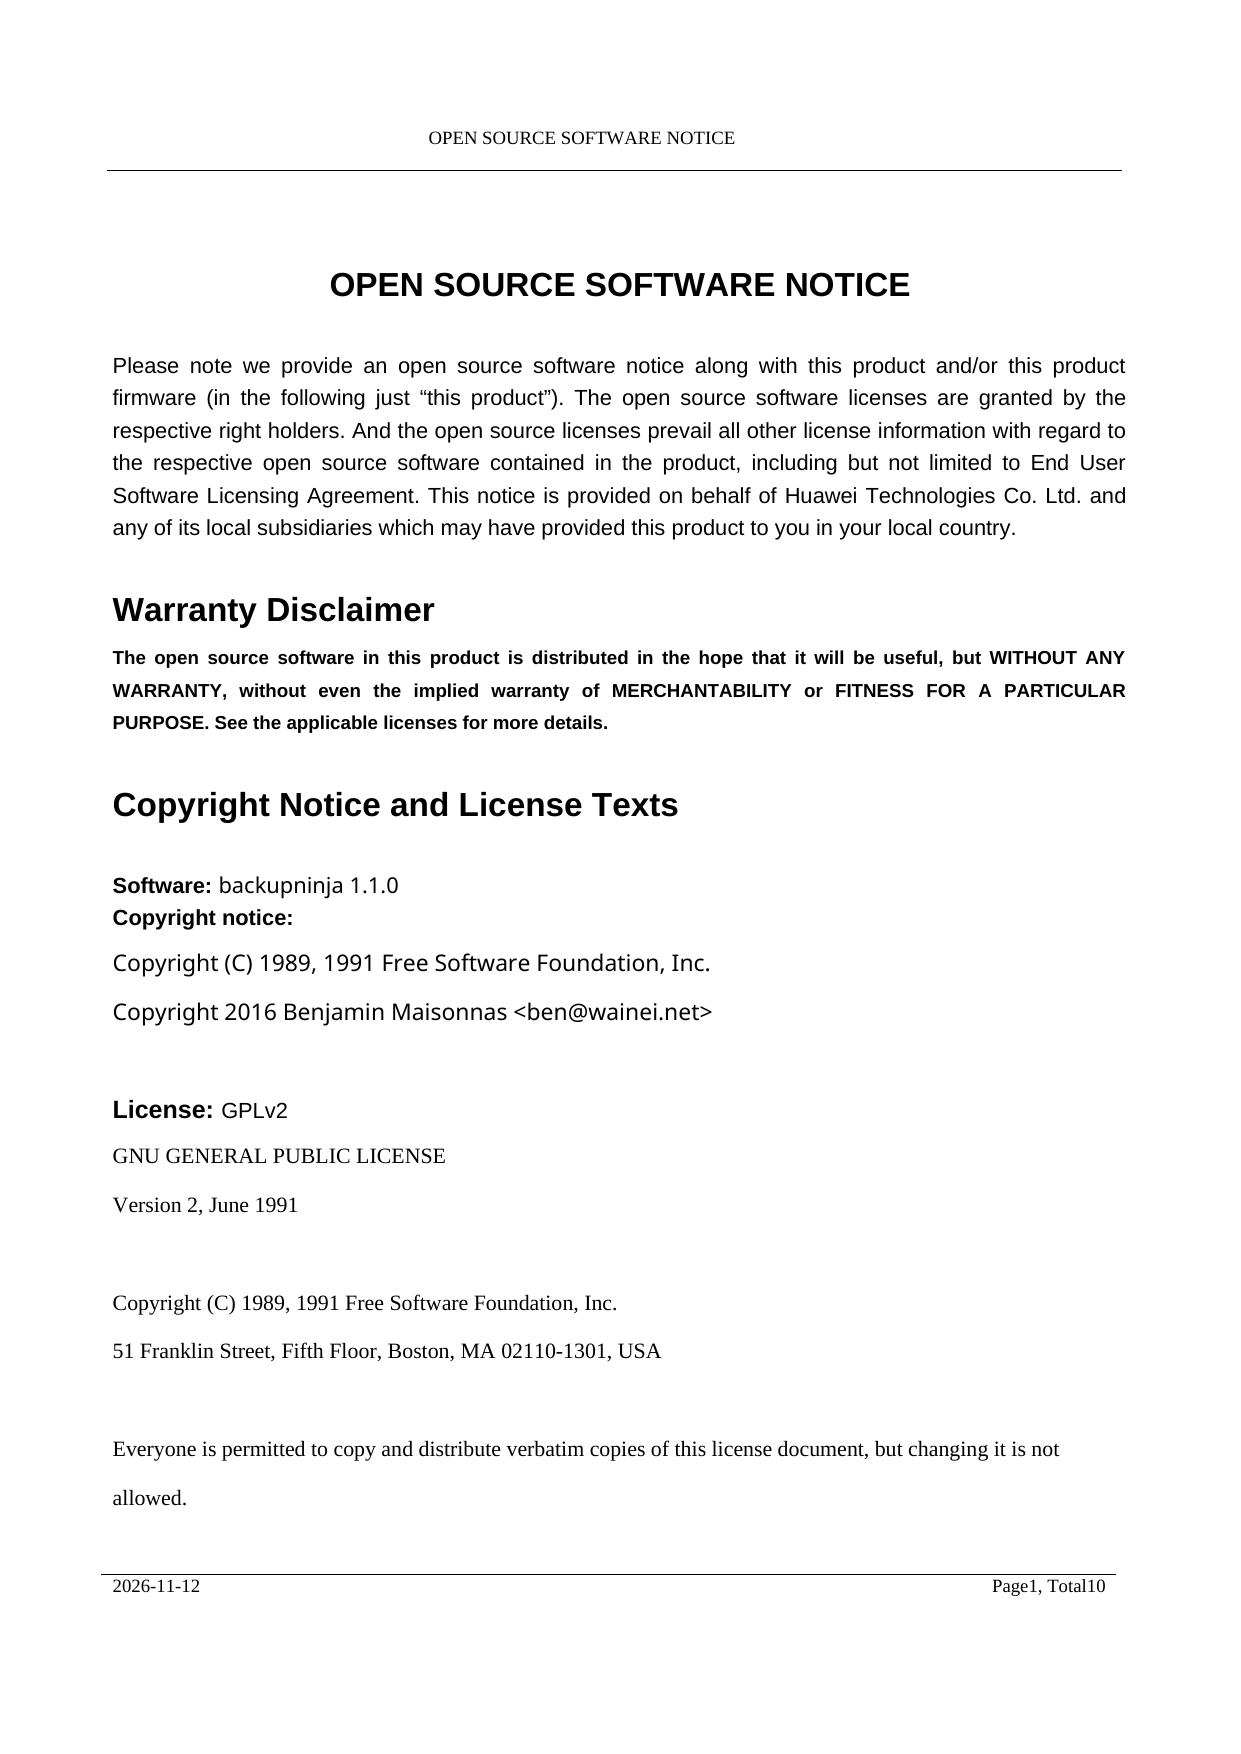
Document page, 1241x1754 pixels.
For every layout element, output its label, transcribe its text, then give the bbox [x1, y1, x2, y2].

text Copyright (C) 1989, 1991 Free Software Foundation, Inc. Copyright 2016 Benjamin Maisonnas <ben@wainei.net> [112, 947, 1128, 1077]
text The open source software in this product is distributed in the hope that it will be useful, but WITHOUT ANY WARRANTY, without even the implied warranty of MERCHANTABILITY or FITNESS FOR A PARTICULAR PURPOSE. See the applicable licenses for more details. [112, 641, 1128, 739]
text Copyright Notice and License Texts [112, 771, 1128, 836]
text Please note we provide an open source software notice along with this product and/or this product firmware (in the following just “this product”). The open source software licenses are granted by the respective right holders. And the open source licenses prevail all other license information with regard to the respective open source software contained in the product, including but not limited to End User Software Licensing Agreement. This notice is provided on behalf of Huawei Technologies Co. Ltd. and any of its local subsidiaries which may have provided this product to you in your local country. [112, 349, 1128, 544]
text Copyright notice: [112, 901, 1128, 934]
text Warranty Disclaimer [112, 576, 1128, 641]
text Software: backupninja 1.1.0 [112, 869, 1128, 901]
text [112, 1140, 1128, 1513]
text License: GPLv2 [112, 1093, 1128, 1125]
text OPEN SOURCE SOFTWARE NOTICE [112, 251, 1128, 316]
